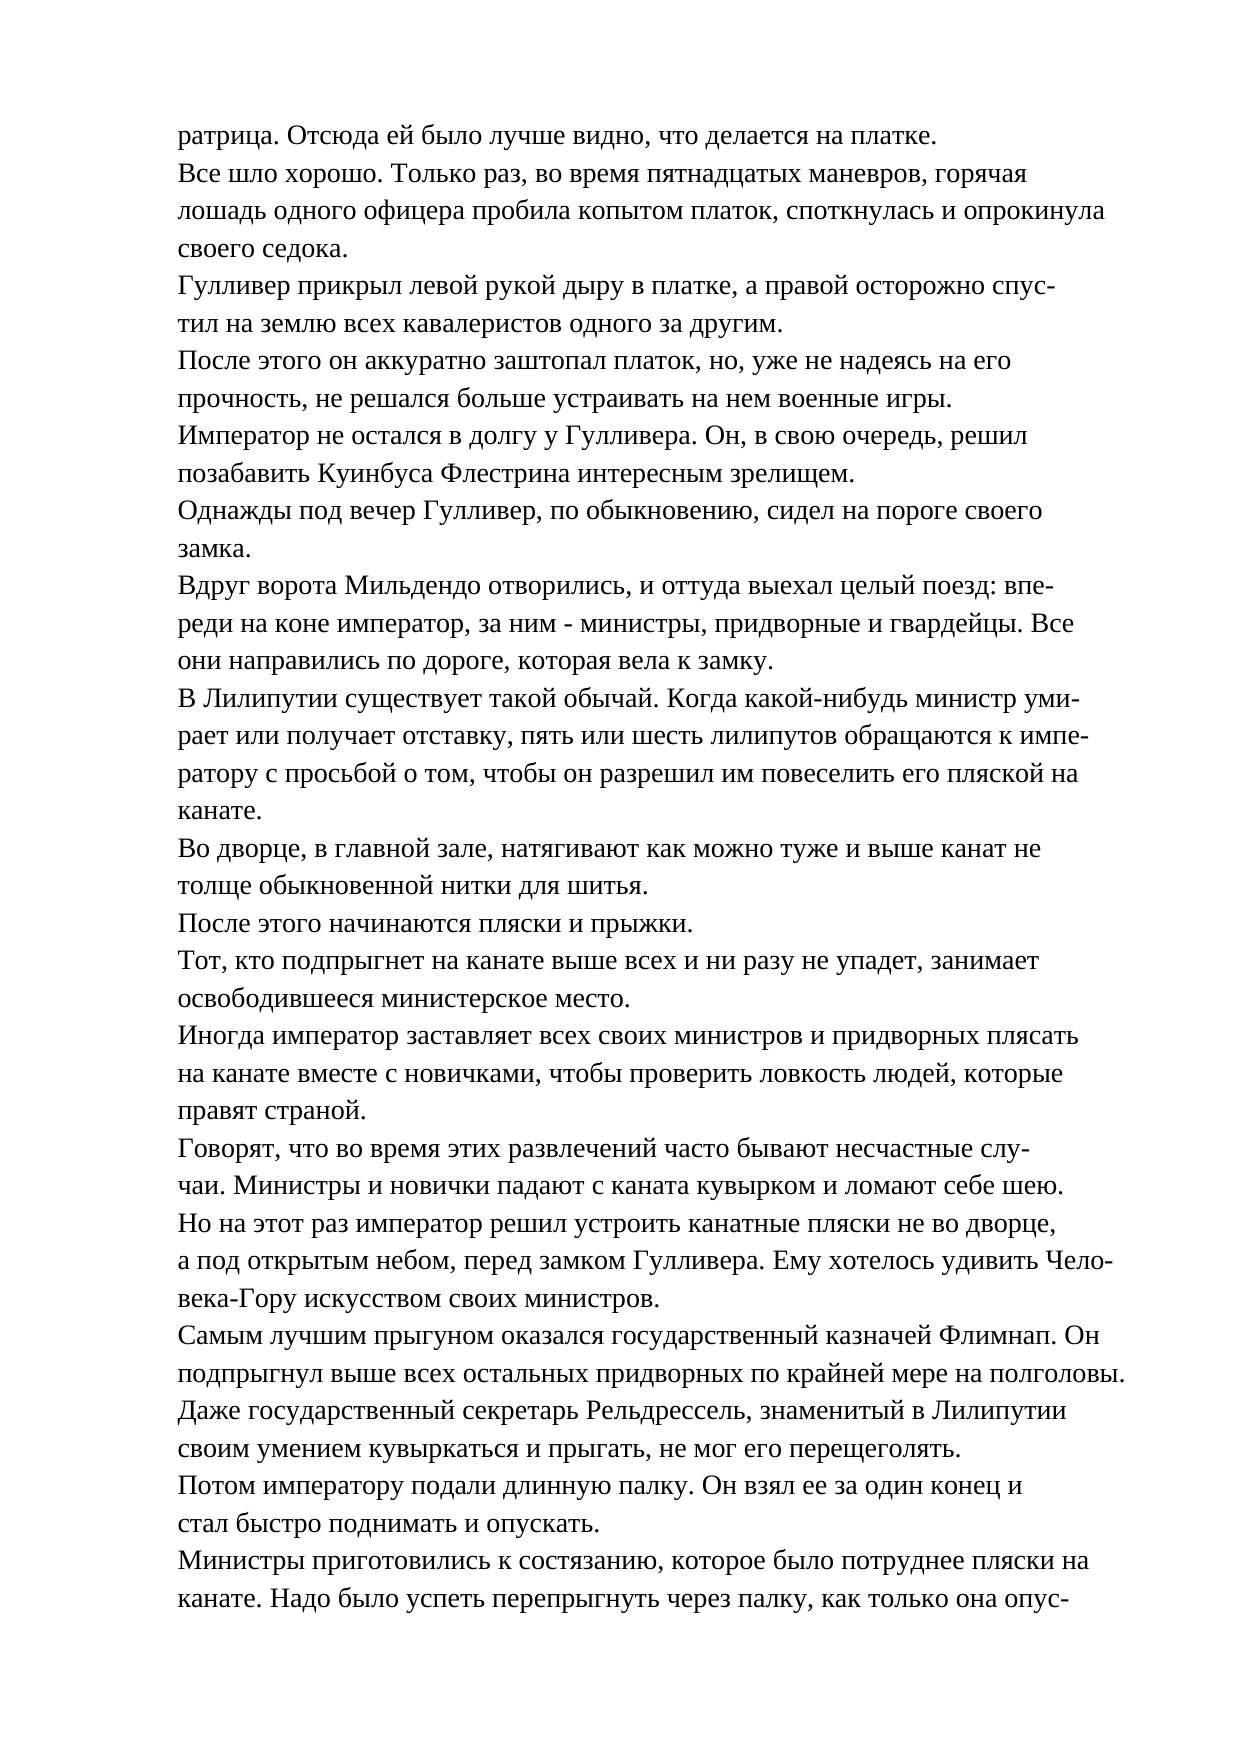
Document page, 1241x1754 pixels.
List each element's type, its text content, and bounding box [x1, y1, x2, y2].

text замка. [177, 531, 1152, 563]
text а под открытым небом, перед замком Гулливера. Ему хотелось удивить Чело- [177, 1243, 1152, 1276]
text своего седока. [177, 231, 1152, 263]
text Даже государственный секретарь Рельдрессель, знаменитый в Лилипутии [177, 1393, 1152, 1426]
text стал быстро поднимать и опускать. [177, 1506, 1152, 1538]
text После этого начинаются пляски и прыжки. [177, 906, 1152, 938]
text Все шло хорошо. Только раз, во время пятнадцатых маневров, горячая [177, 156, 1152, 188]
text толще обыкновенной нитки для шитья. [177, 868, 1152, 901]
text канате. Надо было успеть перепрыгнуть через палку, как только она опус- [177, 1581, 1152, 1613]
text века-Гору искусством своих министров. [177, 1281, 1152, 1313]
text Потом императору подали длинную палку. Он взял ее за один конец и [177, 1468, 1152, 1501]
text подпрыгнул выше всех остальных придворных по крайней мере на полголовы. [177, 1356, 1152, 1388]
text ратору с просьбой о том, чтобы он разрешил им повеселить его пляской на [177, 756, 1152, 788]
text своим умением кувыркаться и прыгать, не мог его перещеголять. [177, 1431, 1152, 1463]
text ратрица. Отсюда ей было лучше видно, что делается на платке. [177, 118, 1152, 151]
text на канате вместе с новичками, чтобы проверить ловкость людей, которые [177, 1056, 1152, 1088]
text позабавить Куинбуса Флестрина интересным зрелищем. [177, 456, 1152, 488]
text канате. [177, 793, 1152, 826]
text Тот, кто подпрыгнет на канате выше всех и ни разу не упадет, занимает [177, 943, 1152, 976]
text Иногда император заставляет всех своих министров и придворных плясать [177, 1018, 1152, 1051]
text Но на этот раз император решил устроить канатные пляски не во дворце, [177, 1206, 1152, 1238]
text реди на коне император, за ним - министры, придворные и гвардейцы. Все [177, 606, 1152, 638]
text Говорят, что во время этих развлечений часто бывают несчастные слу- [177, 1131, 1152, 1163]
text тил на землю всех кавалеристов одного за другим. [177, 306, 1152, 338]
text правят страной. [177, 1093, 1152, 1126]
text чаи. Министры и новички падают с каната кувырком и ломают себе шею. [177, 1168, 1152, 1201]
text прочность, не решался больше устраивать на нем военные игры. [177, 381, 1152, 413]
text лошадь одного офицера пробила копытом платок, споткнулась и опрокинула [177, 193, 1152, 226]
text они направились по дороге, которая вела к замку. [177, 643, 1152, 676]
text Министры приготовились к состязанию, которое было потруднее пляски на [177, 1543, 1152, 1576]
text Однажды под вечер Гулливер, по обыкновению, сидел на пороге своего [177, 493, 1152, 526]
text Император не остался в долгу у Гулливера. Он, в свою очередь, решил [177, 418, 1152, 451]
text После этого он аккуратно заштопал платок, но, уже не надеясь на его [177, 343, 1152, 376]
text В Лилипутии существует такой обычай. Когда какой-нибудь министр уми- [177, 681, 1152, 713]
text Вдруг ворота Мильдендо отворились, и оттуда выехал целый поезд: впе- [177, 568, 1152, 601]
text Во дворце, в главной зале, натягивают как можно туже и выше канат не [177, 831, 1152, 863]
text освободившееся министерское место. [177, 981, 1152, 1013]
text рает или получает отставку, пять или шесть лилипутов обращаются к импе- [177, 718, 1152, 751]
text Гулливер прикрыл левой рукой дыру в платке, а правой осторожно спус- [177, 268, 1152, 301]
text Самым лучшим прыгуном оказался государственный казначей Флимнап. Он [177, 1318, 1152, 1351]
